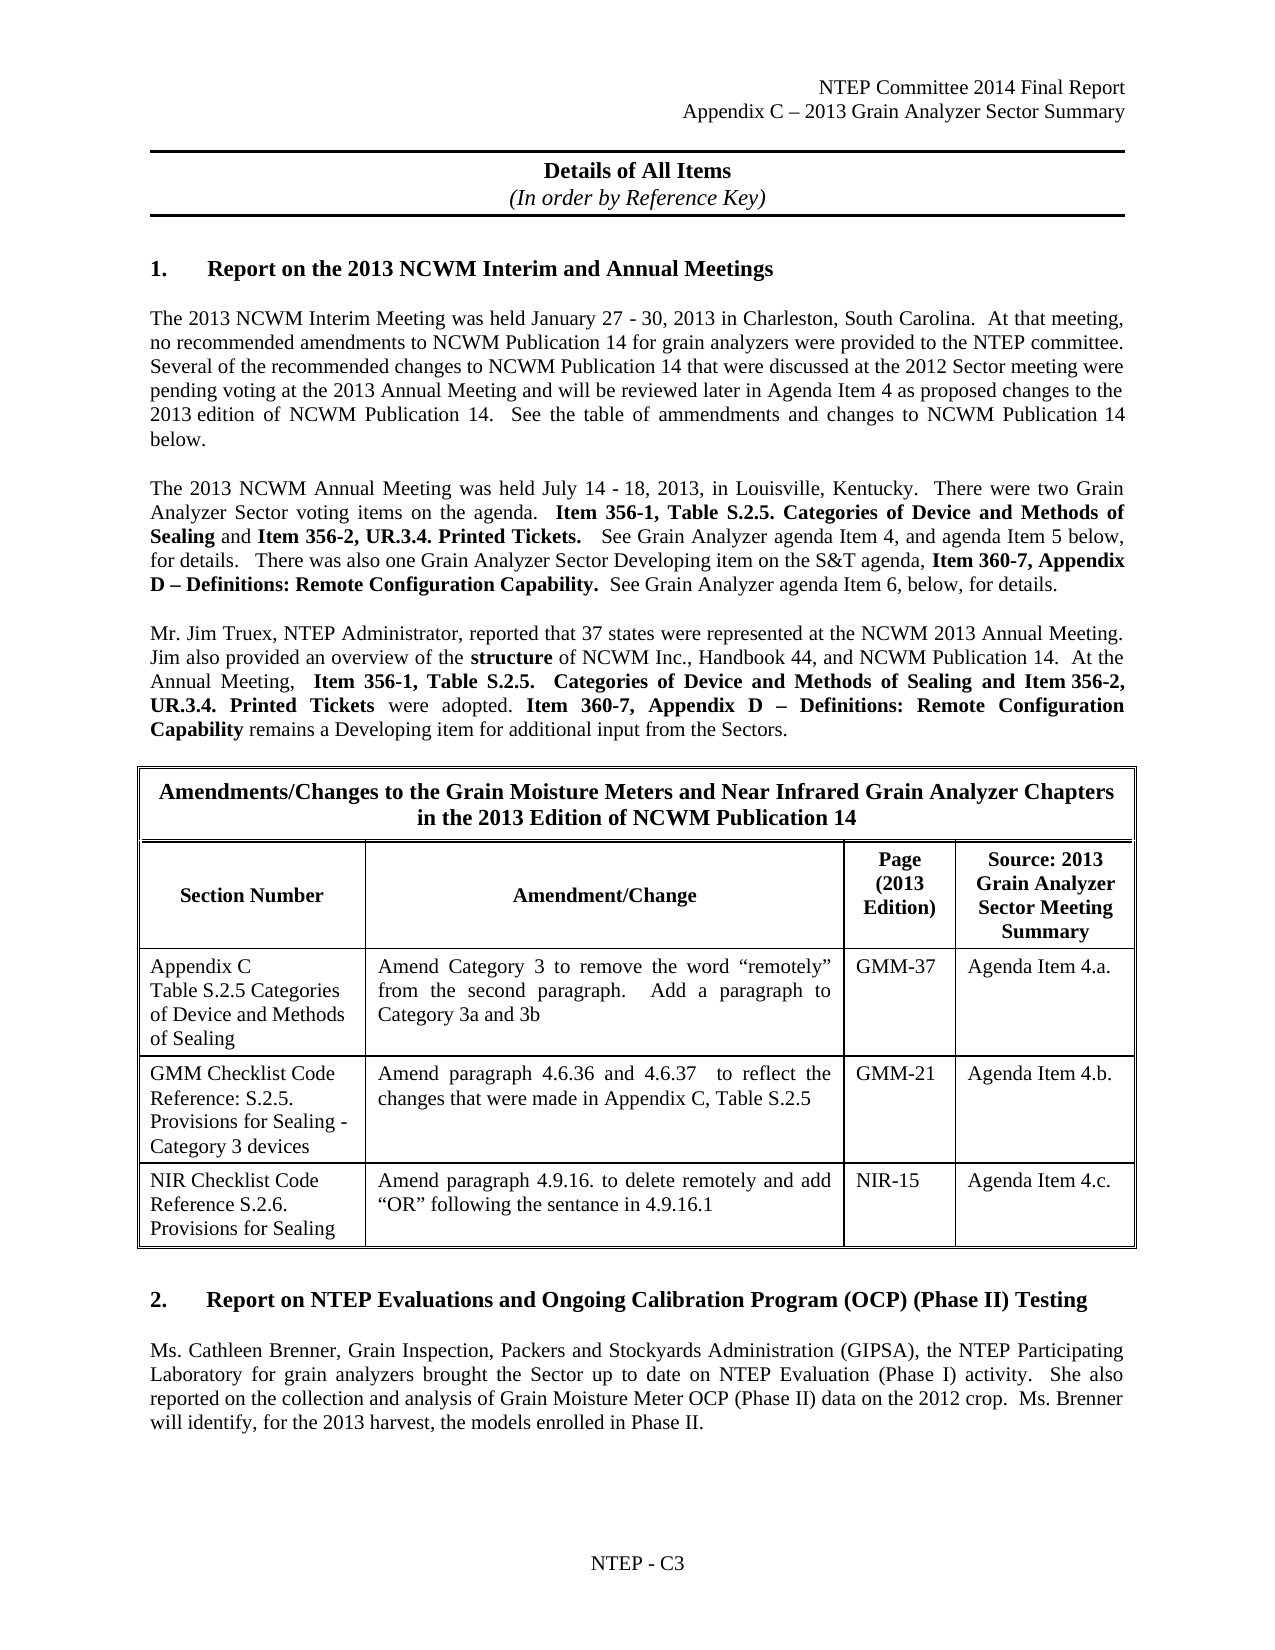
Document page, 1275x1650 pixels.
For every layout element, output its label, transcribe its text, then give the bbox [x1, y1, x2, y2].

table_cell Agenda Item 4.b. [956, 1057, 1134, 1162]
table_header Details of All Items (In order by Reference Key) [150, 153, 1125, 214]
subtitle Report on NTEP Evaluations and Ongoing Calibration Program (OCP) (Phase II) Testing [150, 1286, 1125, 1313]
table_cell Amendment/Change [366, 843, 843, 948]
table_cell GMM-21 [845, 1057, 955, 1162]
text Ms. Cathleen Brenner, Grain Inspection, Packers and Stockyards Administration (GIPSA), the NTEP Participating Laboratory for grain analyzers brought the Sector up to date on NTEP Evaluation (Phase I) activity. She also reported on the collection and analysis of Grain Moisture Meter OCP (Phase II) data on the 2012 crop. Ms. Brenner will identify, for the 2013 harvest, the models enrolled in Phase II. [150, 1338, 1125, 1434]
table_cell Amend Category 3 to remove the word “remotely” from the second paragraph. Add a paragraph to Category 3a and 3b [366, 949, 843, 1055]
table_cell Agenda Item 4.a. [956, 949, 1134, 1055]
table_cell NIR-15 [845, 1164, 955, 1246]
table_cell GMM Checklist Code Reference: S.2.5. Provisions for Sealing - Category 3 devices [140, 1057, 365, 1162]
text Mr. Jim Truex, NTEP Administrator, reported that 37 states were represented at the NCWM 2013 Annual Meeting. Jim also provided an overview of the structure of NCWM Inc., Handbook 44, and NCWM Publication 14. At the Annual Meeting, Item 356-1, Table S.2.5. Categories of Device and Methods of Sealing and Item 356-2, UR.3.4. Printed Tickets were adopted. Item 360-7, Appendix D – Definitions: Remote Configuration Capability remains a Developing item for additional input from the Sectors. [150, 621, 1125, 741]
table_cell Appendix C Table S.2.5 Categories of Device and Methods of Sealing [140, 949, 365, 1055]
table_cell Agenda Item 4.c. [956, 1164, 1134, 1246]
text The 2013 NCWM Annual Meeting was held July 14 - 18, 2013, in Louisville, Kentucky. There were two Grain Analyzer Sector voting items on the agenda. Item 356-1, Table S.2.5. Categories of Device and Methods of Sealing and Item 356-2, UR.3.4. Printed Tickets. See Grain Analyzer agenda Item 4, and agenda Item 5 below, for details. There was also one Grain Analyzer Sector Developing item on the S&T agenda, Item 360-7, Appendix D – Definitions: Remote Configuration Capability. See Grain Analyzer agenda Item 6, below, for details. [150, 476, 1125, 596]
table_cell Page (2013 Edition) [845, 843, 955, 948]
table_cell Source: 2013 Grain Analyzer Sector Meeting Summary [956, 839, 1136, 948]
table_cell Amend paragraph 4.6.36 and 4.6.37 to reflect the changes that were made in Appendix C, Table S.2.5 [366, 1057, 843, 1162]
subtitle Report on the 2013 NCWM Interim and Annual Meetings [150, 255, 1125, 281]
table_cell GMM-37 [845, 949, 955, 1055]
text The 2013 NCWM Interim Meeting was held January 27 - 30, 2013 in Charleston, South Carolina. At that meeting, no recommended amendments to NCWM Publication 14 for grain analyzers were provided to the NTEP committee. Several of the recommended changes to NCWM Publication 14 that were discussed at the 2012 Sector meeting were pending voting at the 2013 Annual Meeting and will be reviewed later in Agenda Item 4 as proposed changes to the 2013 edition of NCWM Publication 14. See the table of ammendments and changes to NCWM Publication 14 below. [150, 306, 1125, 451]
table_header Amendments/Changes to the Grain Moisture Meters and Near Infrared Grain Analyzer Chapters in the 2013 Edition of NCWM Publication 14 [140, 769, 1134, 839]
table_cell Section Number [138, 839, 365, 948]
table_cell NIR Checklist Code Reference S.2.6. Provisions for Sealing [140, 1164, 365, 1246]
table_cell Amend paragraph 4.9.16. to delete remotely and add “OR” following the sentance in 4.9.16.1 [366, 1164, 843, 1246]
